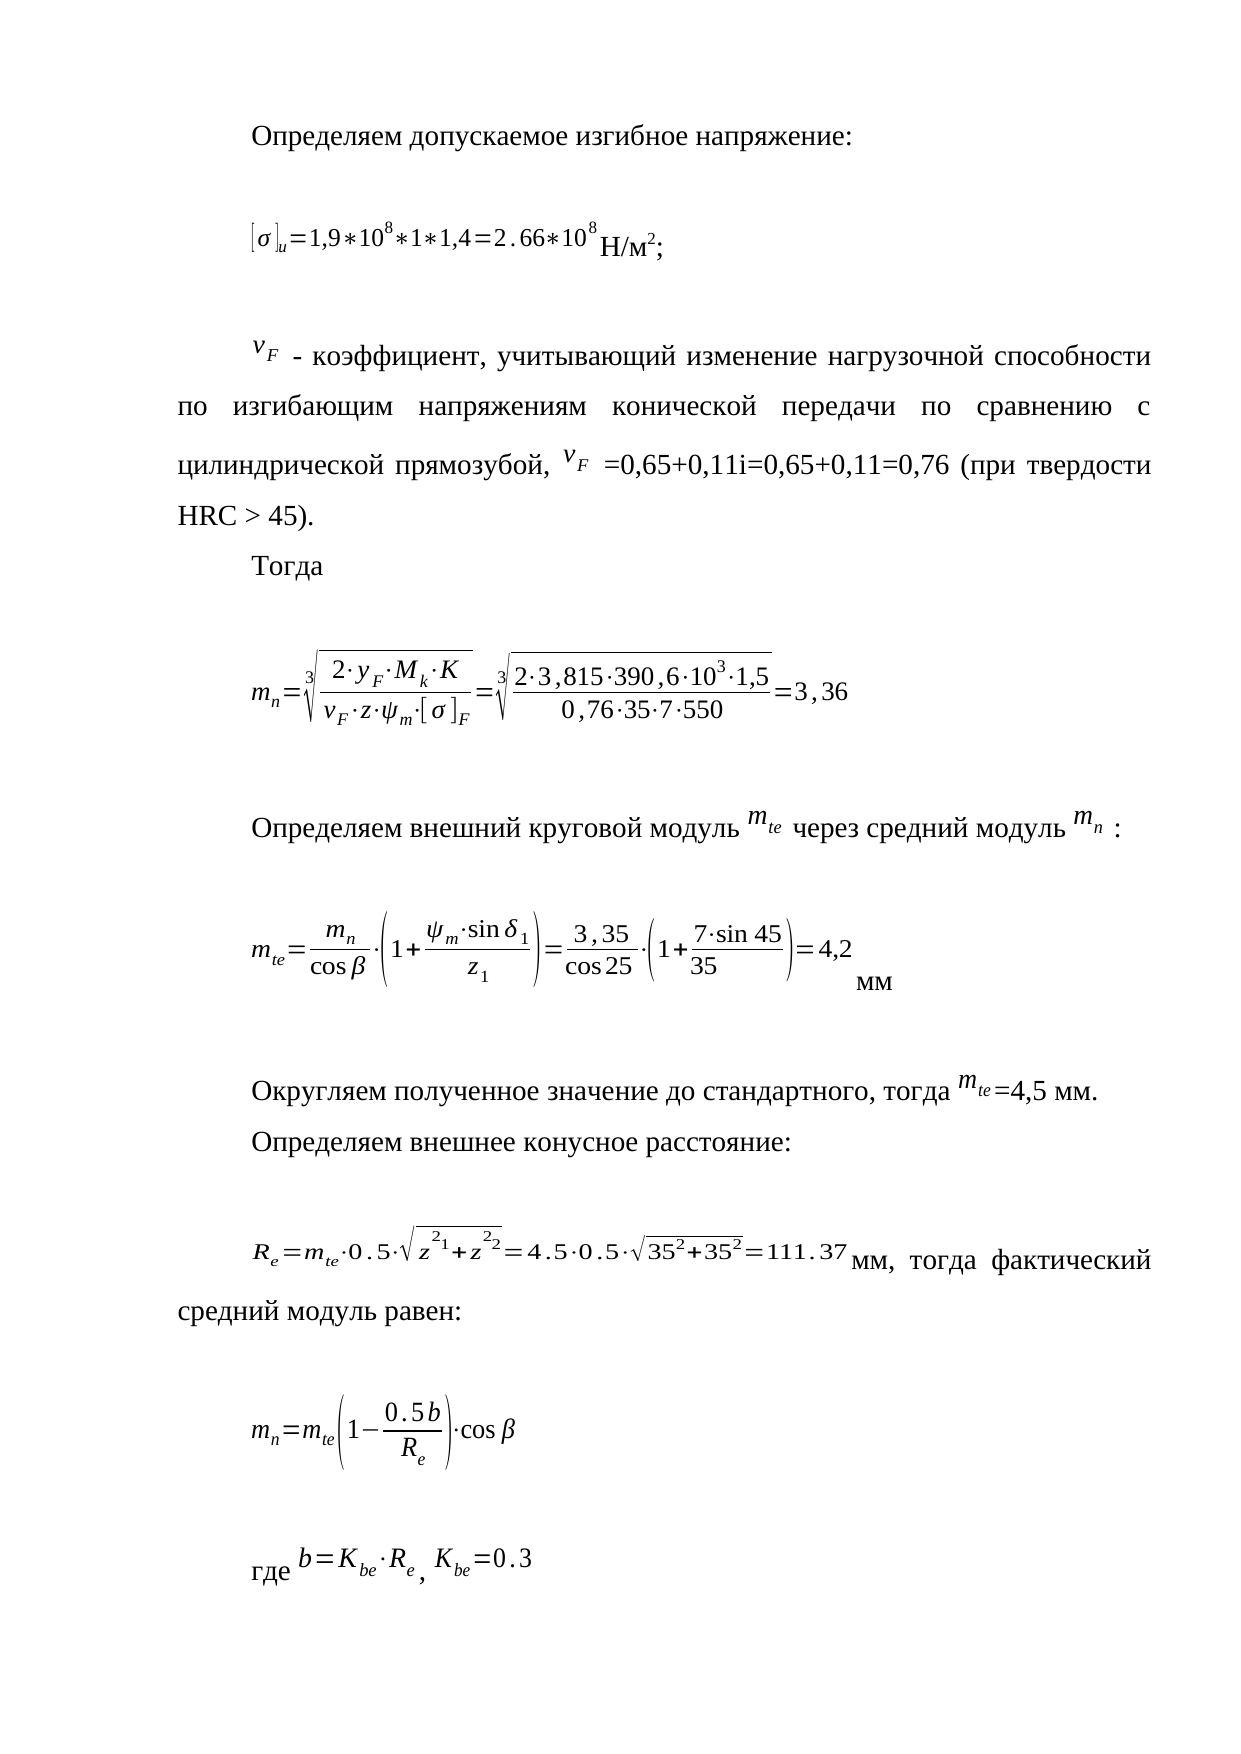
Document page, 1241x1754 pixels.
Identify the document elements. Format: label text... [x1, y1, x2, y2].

text где , [177, 1543, 1152, 1586]
text - коэффициент, учитывающий изменение нагрузочной способности по изгибающим напряжениям конической передачи по сравнению с цилиндрической прямозубой, =0,65+0,11i=0,65+0,11=0,76 (при твердости HRC > 45). [177, 329, 1152, 531]
text Определяем допускаемое изгибное напряжение: [177, 118, 1152, 152]
text мм [177, 910, 1152, 996]
text мм, тогда фактический средний модуль равен: [177, 1224, 1152, 1326]
text Определяем внешнее конусное расстояние: [177, 1124, 1152, 1157]
text Н/м2; [177, 219, 1152, 262]
text Определяем внешний круговой модуль через средний модуль : [177, 799, 1152, 843]
text Тогда [177, 548, 1152, 582]
text Округляем полученное значение до стандартного, тогда =4,5 мм. [177, 1063, 1152, 1107]
